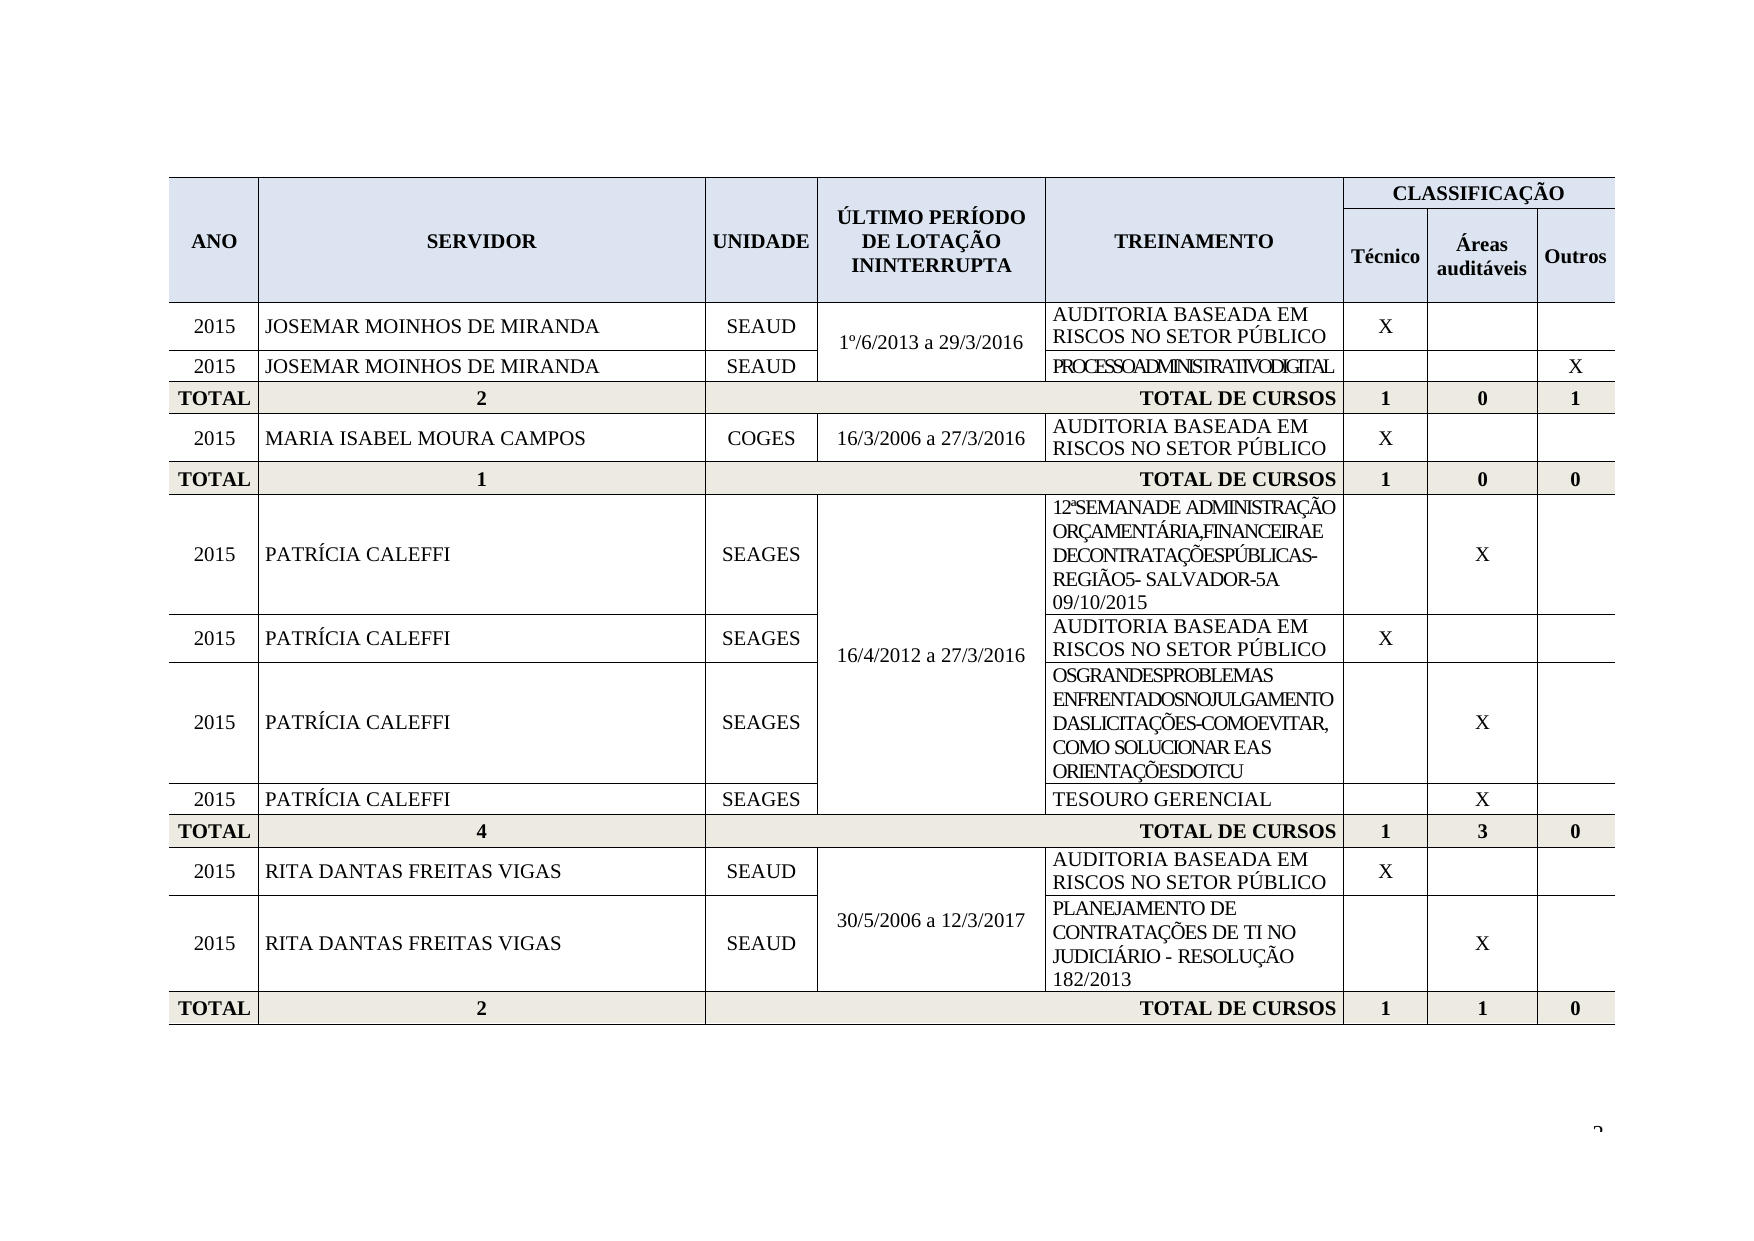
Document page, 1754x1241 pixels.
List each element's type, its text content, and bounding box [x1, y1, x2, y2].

table_cell [1344, 351, 1427, 381]
table_cell 2015 [169, 848, 258, 895]
table_cell RITA DANTAS FREITAS VIGAS [259, 848, 705, 895]
table_cell TOTAL [169, 462, 258, 494]
table_cell SEAUD [706, 848, 817, 895]
table_cell 2015 [169, 615, 258, 662]
table_cell 1 [259, 462, 705, 494]
table_cell [1538, 303, 1615, 349]
table_cell 0 [1538, 992, 1615, 1023]
table_cell [1538, 495, 1615, 614]
table_cell PATRÍCIA CALEFFI [259, 495, 705, 614]
table_cell 12ªSEMANADE ADMINISTRAÇÃO ORÇAMENTÁRIA,FINANCEIRAE DECONTRATAÇÕESPÚBLICAS- REGIÃO5- SALVADOR-5A 09/10/2015 [1046, 495, 1343, 614]
table_cell SEAGES [706, 784, 817, 814]
table_cell TOTAL DE CURSOS [706, 992, 1343, 1023]
table_cell AUDITORIA BASEADA EM RISCOS NO SETOR PÚBLICO [1046, 848, 1343, 895]
table_cell 1 [1344, 815, 1427, 847]
table_cell 2015 [169, 495, 258, 614]
table_cell 30/5/2006 a 12/3/2017 [818, 848, 1045, 991]
table_cell Áreas auditáveis [1428, 209, 1537, 302]
table_cell JOSEMAR MOINHOS DE MIRANDA [259, 351, 705, 381]
table_cell Técnico [1344, 209, 1427, 302]
table_header ANO [169, 178, 258, 302]
table_header UNIDADE [706, 178, 817, 302]
table_cell X [1428, 896, 1537, 991]
table_cell [1538, 414, 1615, 461]
table_cell [1428, 351, 1537, 381]
table_cell [1344, 896, 1427, 991]
table_cell X [1428, 784, 1537, 814]
table_cell [1344, 663, 1427, 783]
table_cell X [1344, 615, 1427, 662]
table_cell 16/3/2006 a 27/3/2016 [818, 414, 1045, 461]
table_cell 0 [1538, 815, 1615, 847]
table_cell [1538, 848, 1615, 895]
table_cell X [1344, 848, 1427, 895]
table_cell 2015 [169, 784, 258, 814]
table_header TREINAMENTO [1046, 178, 1343, 302]
table_cell [1344, 784, 1427, 814]
table_cell 1 [1344, 382, 1427, 413]
table_cell TOTAL DE CURSOS [706, 462, 1343, 494]
table_cell SEAUD [706, 303, 817, 349]
table_cell X [1428, 495, 1537, 614]
table_cell AUDITORIA BASEADA EM RISCOS NO SETOR PÚBLICO [1046, 414, 1343, 461]
table_cell X [1538, 351, 1615, 381]
table_cell TOTAL DE CURSOS [706, 382, 1343, 413]
table_cell PLANEJAMENTO DE CONTRATAÇÕES DE TI NO JUDICIÁRIO - RESOLUÇÃO 182/2013 [1046, 896, 1343, 991]
table_cell [1538, 784, 1615, 814]
table_cell X [1344, 303, 1427, 349]
table_cell 0 [1538, 462, 1615, 494]
table_cell PATRÍCIA CALEFFI [259, 784, 705, 814]
table_cell 2015 [169, 896, 258, 991]
table_cell TOTAL [169, 992, 258, 1023]
table_cell SEAUD [706, 896, 817, 991]
table_cell AUDITORIA BASEADA EM RISCOS NO SETOR PÚBLICO [1046, 615, 1343, 662]
table_cell RITA DANTAS FREITAS VIGAS [259, 896, 705, 991]
table_cell PROCESSOADMINISTRATIVODIGITAL [1046, 351, 1343, 381]
table_cell TOTAL DE CURSOS [706, 815, 1343, 847]
table_cell COGES [706, 414, 817, 461]
table_cell 1 [1428, 992, 1537, 1023]
table_cell AUDITORIA BASEADA EM RISCOS NO SETOR PÚBLICO [1046, 303, 1343, 349]
table_cell X [1428, 663, 1537, 783]
table_cell 4 [259, 815, 705, 847]
table_cell 2 [259, 382, 705, 413]
table_cell TOTAL [169, 815, 258, 847]
table_cell 2 [259, 992, 705, 1023]
table_cell [1344, 495, 1427, 614]
table_header CLASSIFICAÇÃO [1344, 178, 1615, 208]
table_header SERVIDOR [259, 178, 705, 302]
table_cell SEAGES [706, 663, 817, 783]
table_cell 0 [1428, 382, 1537, 413]
table_cell [1428, 848, 1537, 895]
table_cell 1 [1344, 462, 1427, 494]
table_cell 1 [1344, 992, 1427, 1023]
table_cell OSGRANDESPROBLEMAS ENFRENTADOSNOJULGAMENTO DASLICITAÇÕES-COMOEVITAR, COMO SOLUCIONAR EAS ORIENTAÇÕESDOTCU [1046, 663, 1343, 783]
table_cell SEAGES [706, 495, 817, 614]
table_cell JOSEMAR MOINHOS DE MIRANDA [259, 303, 705, 349]
table_cell 0 [1428, 462, 1537, 494]
table_cell [1428, 303, 1537, 349]
table_cell 2015 [169, 663, 258, 783]
table_cell 1º/6/2013 a 29/3/2016 [818, 303, 1045, 381]
table_header ÚLTIMO PERÍODO DE LOTAÇÃO ININTERRUPTA [818, 178, 1045, 302]
table_cell PATRÍCIA CALEFFI [259, 615, 705, 662]
table_cell [1428, 414, 1537, 461]
table_cell [1538, 615, 1615, 662]
table_cell TESOURO GERENCIAL [1046, 784, 1343, 814]
table_cell SEAUD [706, 351, 817, 381]
table_cell Outros [1538, 209, 1615, 302]
table_cell MARIA ISABEL MOURA CAMPOS [259, 414, 705, 461]
table_cell 16/4/2012 a 27/3/2016 [818, 495, 1045, 814]
table_cell 1 [1538, 382, 1615, 413]
table_cell TOTAL [169, 382, 258, 413]
table_cell 3 [1428, 815, 1537, 847]
table_cell [1538, 663, 1615, 783]
table_cell 2015 [169, 351, 258, 381]
table_cell X [1344, 414, 1427, 461]
table_cell [1538, 896, 1615, 991]
table_cell [1428, 615, 1537, 662]
table_cell 2015 [169, 414, 258, 461]
table_cell SEAGES [706, 615, 817, 662]
table_cell 2015 [169, 303, 258, 349]
table_cell PATRÍCIA CALEFFI [259, 663, 705, 783]
